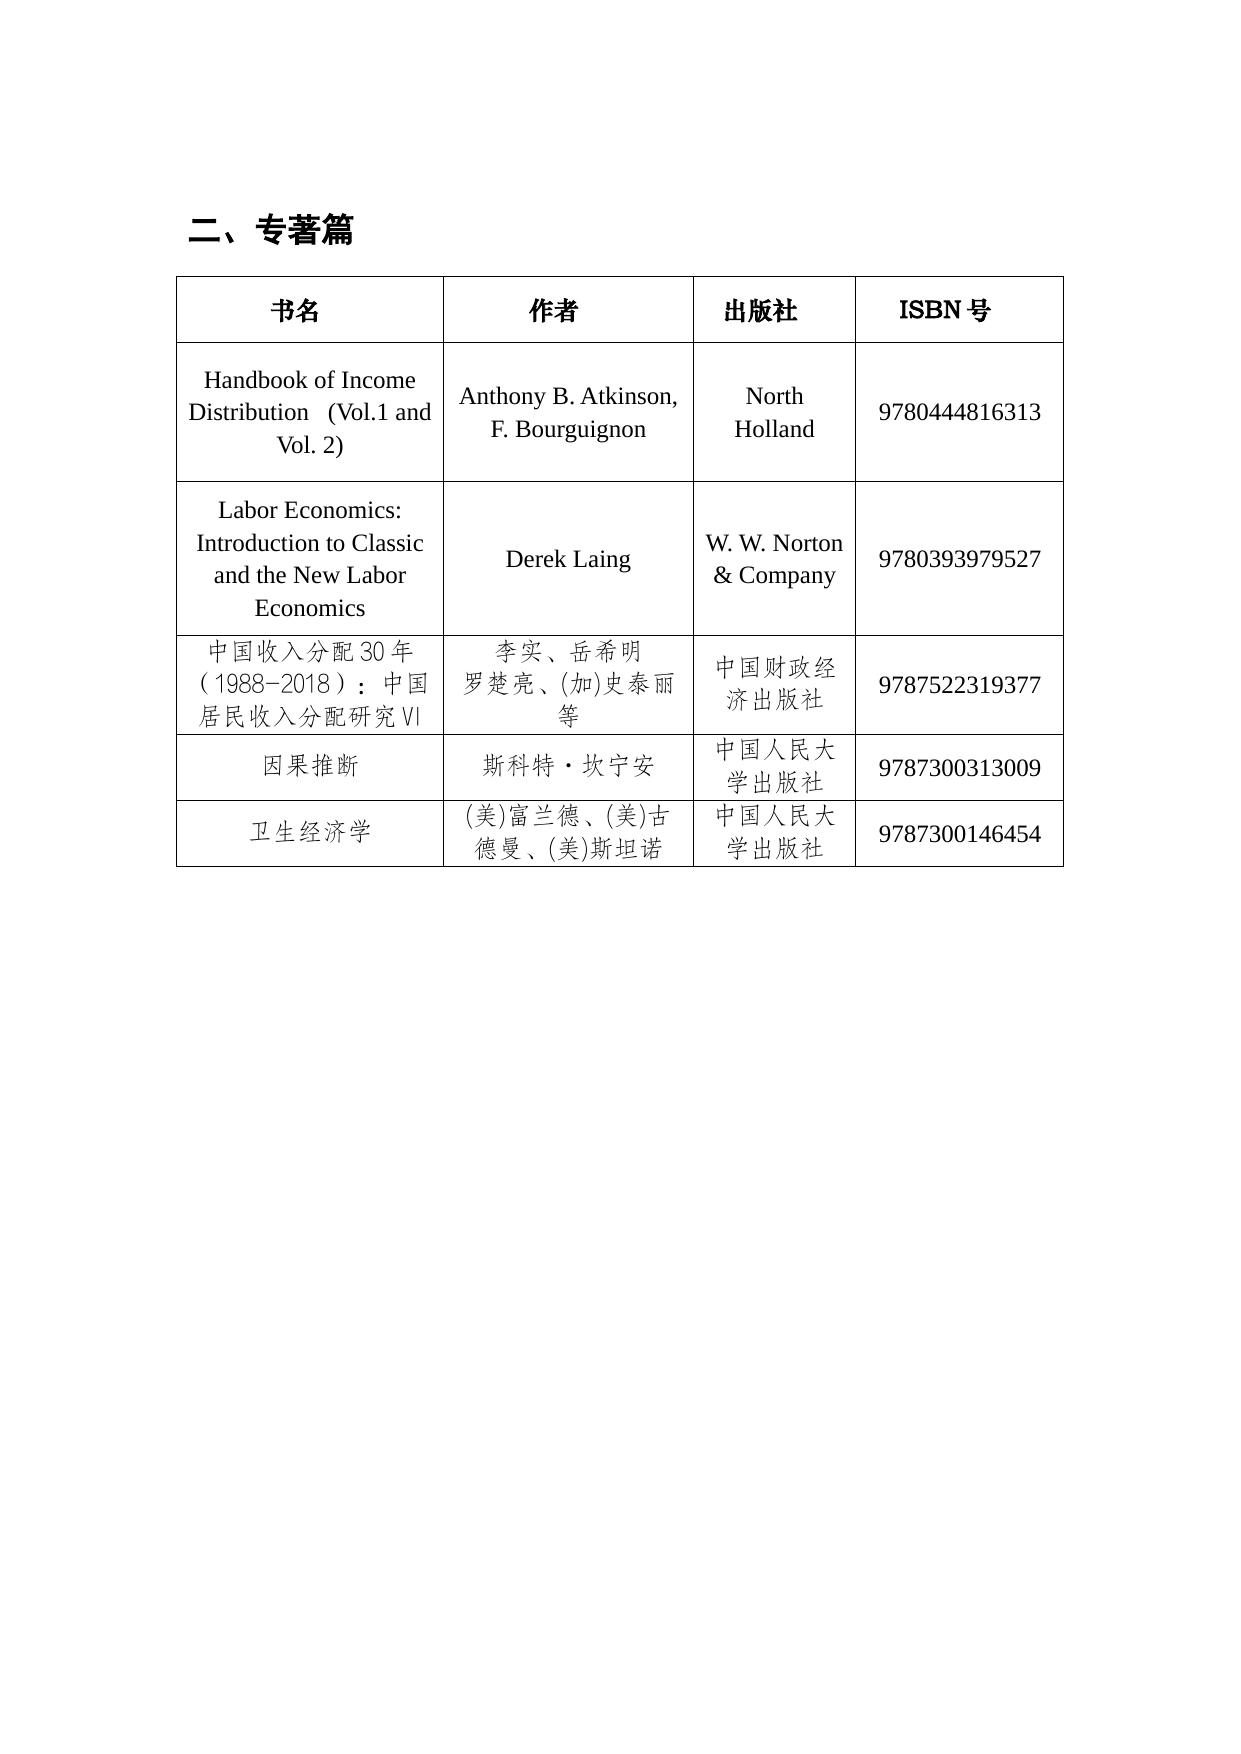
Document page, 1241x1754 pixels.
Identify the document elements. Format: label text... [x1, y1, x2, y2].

table_cell 中国人民大学出版社 [694, 735, 855, 800]
table_header 书名 [177, 277, 443, 342]
table_cell 9780393979527 [856, 482, 1063, 635]
table_cell 斯科特·坎宁安 [444, 735, 693, 800]
table_cell North Holland [694, 343, 855, 481]
table_cell Anthony B. Atkinson, F. Bourguignon [444, 343, 693, 481]
table_cell 中国财政经济出版社 [694, 636, 855, 734]
table_cell 卫生经济学 [177, 801, 443, 866]
table_cell 因果推断 [177, 735, 443, 800]
table_cell 中国收入分配30年（1988-2018）：中国居民收入分配研究VI [177, 636, 443, 734]
table_cell 9787300313009 [856, 735, 1063, 800]
table_cell 9780444816313 [856, 343, 1063, 481]
table_cell Handbook of Income Distribution (Vol.1 and Vol. 2) [177, 343, 443, 481]
table_header 作者 [444, 277, 693, 342]
table_cell (美)富兰德、(美)古德曼、(美)斯坦诺 [444, 801, 693, 866]
text 二、专著篇 [187, 194, 1024, 259]
table_cell Derek Laing [444, 482, 693, 635]
table_cell Labor Economics: Introduction to Classic and the New Labor Economics [177, 482, 443, 635]
table_cell 中国人民大学出版社 [694, 801, 855, 866]
table_cell 9787522319377 [856, 636, 1063, 734]
table_header ISBN号 [856, 277, 1063, 342]
table_header 出版社 [694, 277, 855, 342]
table_cell 9787300146454 [856, 801, 1063, 866]
table_cell 李实、岳希明 罗楚亮、(加)史泰丽等 [444, 636, 693, 734]
table_cell W. W. Norton & Company [694, 482, 855, 635]
